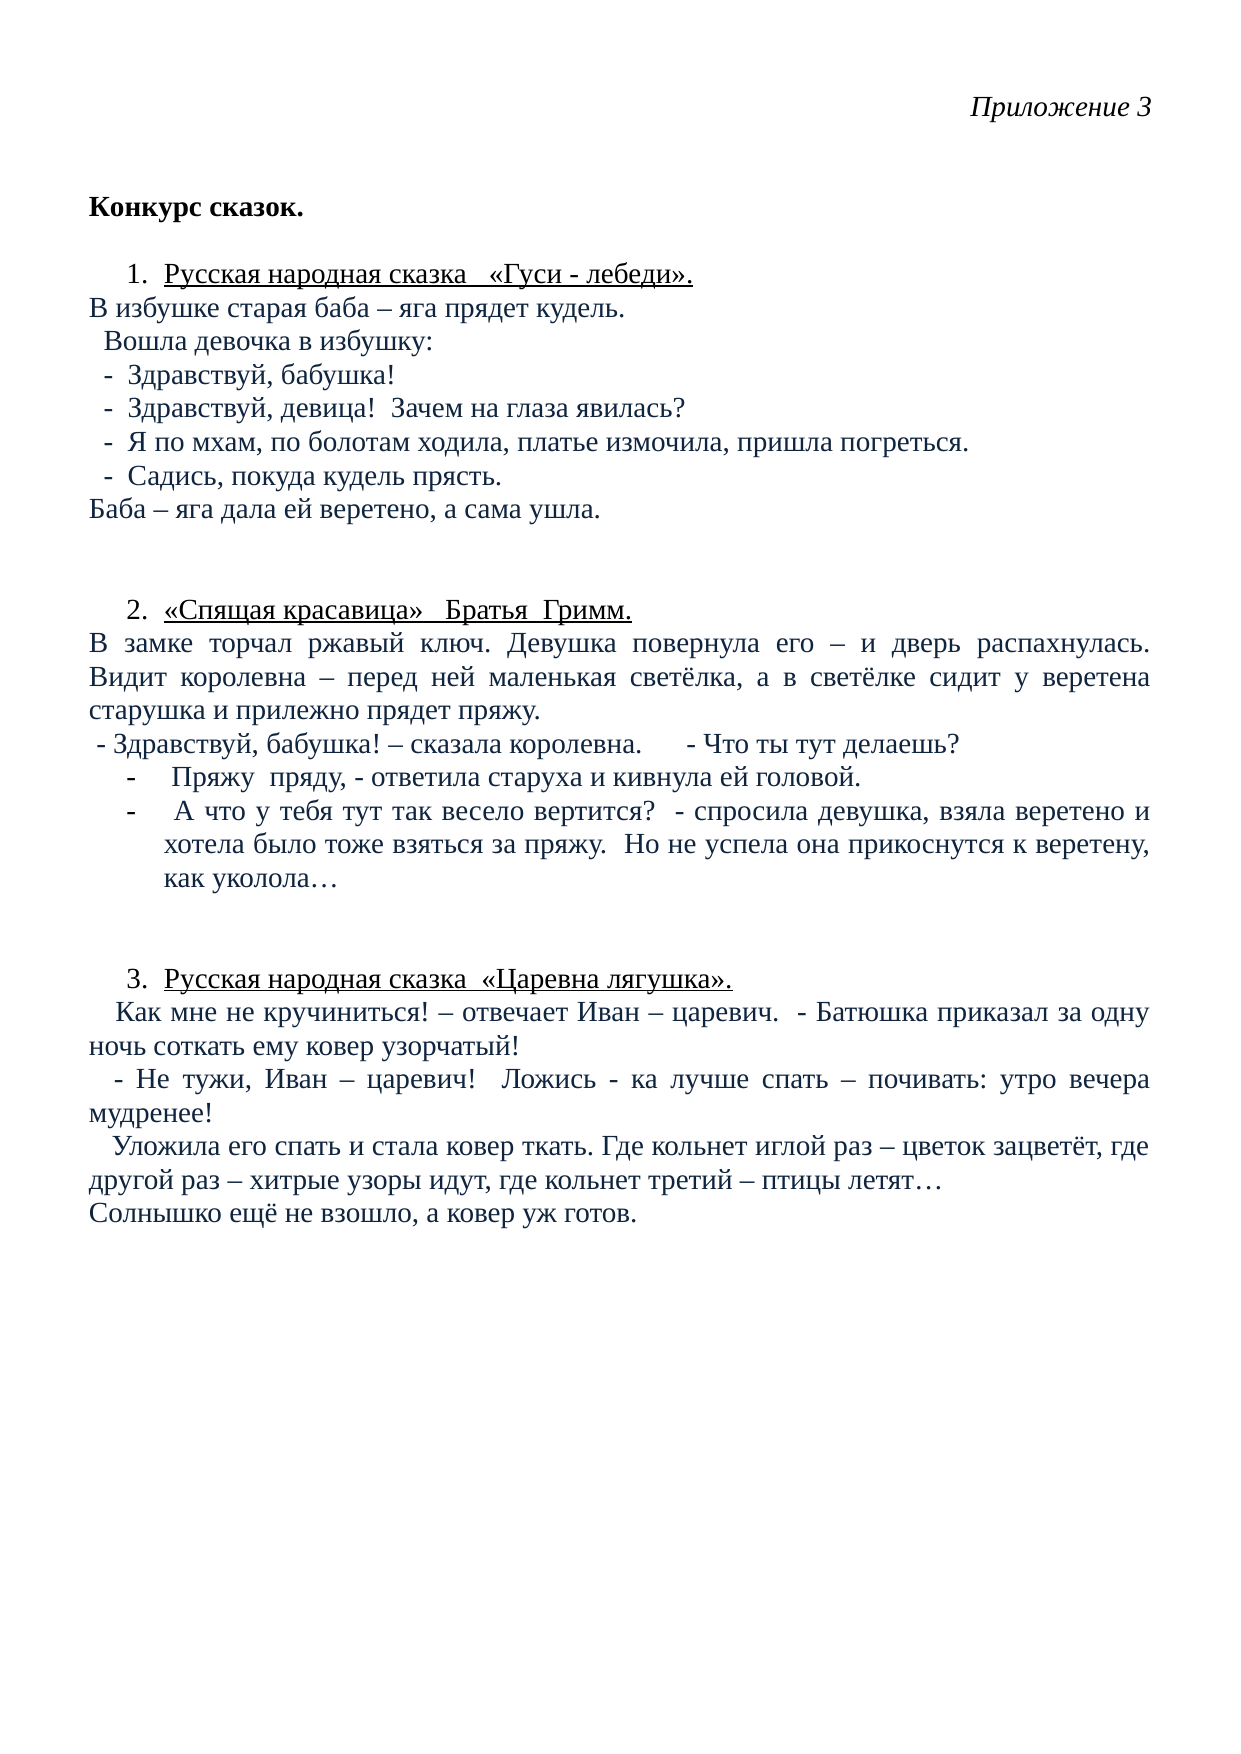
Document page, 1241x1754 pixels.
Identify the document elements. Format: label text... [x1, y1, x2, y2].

text В избушке старая баба – яга прядет кудель. [89, 290, 1152, 323]
text Конкурс сказок. [89, 189, 1152, 223]
text - Здравствуй, девица! Зачем на глаза явилась? [89, 391, 1152, 424]
list А что у тебя тут так весело вертится? - спросила девушка, взяла веретено и хотела было тоже взяться за пряжу. Но не успела она прикоснутся к веретену, как уколола… [126, 793, 1152, 894]
text Уложила его спать и стала ковер ткать. Где кольнет иглой раз – цветок зацветёт, где другой раз – хитрые узоры идут, где кольнет третий – птицы летят… [89, 1128, 1152, 1196]
text Баба – яга дала ей веретено, а сама ушла. [89, 491, 1152, 525]
text Солнышко ещё не взошло, а ковер уж готов. [89, 1196, 1152, 1229]
list Пряжу пряду, - ответила старуха и кивнула ей головой. [126, 759, 1152, 793]
list Русская народная сказка «Гуси - лебеди». [126, 256, 1152, 290]
text Приложение 3 [89, 89, 1152, 122]
list «Спящая красавица» Братья Гримм. [126, 592, 1152, 625]
list Русская народная сказка «Царевна лягушка». [126, 961, 1152, 994]
text В замке торчал ржавый ключ. Девушка повернула его – и дверь распахнулась. Видит королевна – перед ней маленькая светёлка, а в светёлке сидит у веретена старушка и прилежно прядет пряжу. [89, 625, 1152, 726]
text - Не тужи, Иван – царевич! Ложись - ка лучше спать – почивать: утро вечера мудренее! [89, 1061, 1152, 1128]
text - Я по мхам, по болотам ходила, платье измочила, пришла погреться. [89, 424, 1152, 458]
text Как мне не кручиниться! – отвечает Иван – царевич. - Батюшка приказал за одну ночь соткать ему ковер узорчатый! [89, 994, 1152, 1061]
text - Здравствуй, бабушка! [89, 357, 1152, 391]
text - Садись, покуда кудель прясть. [89, 458, 1152, 491]
text - Здравствуй, бабушка! – сказала королевна. - Что ты тут делаешь? [89, 726, 1152, 759]
text Вошла девочка в избушку: [89, 323, 1152, 357]
